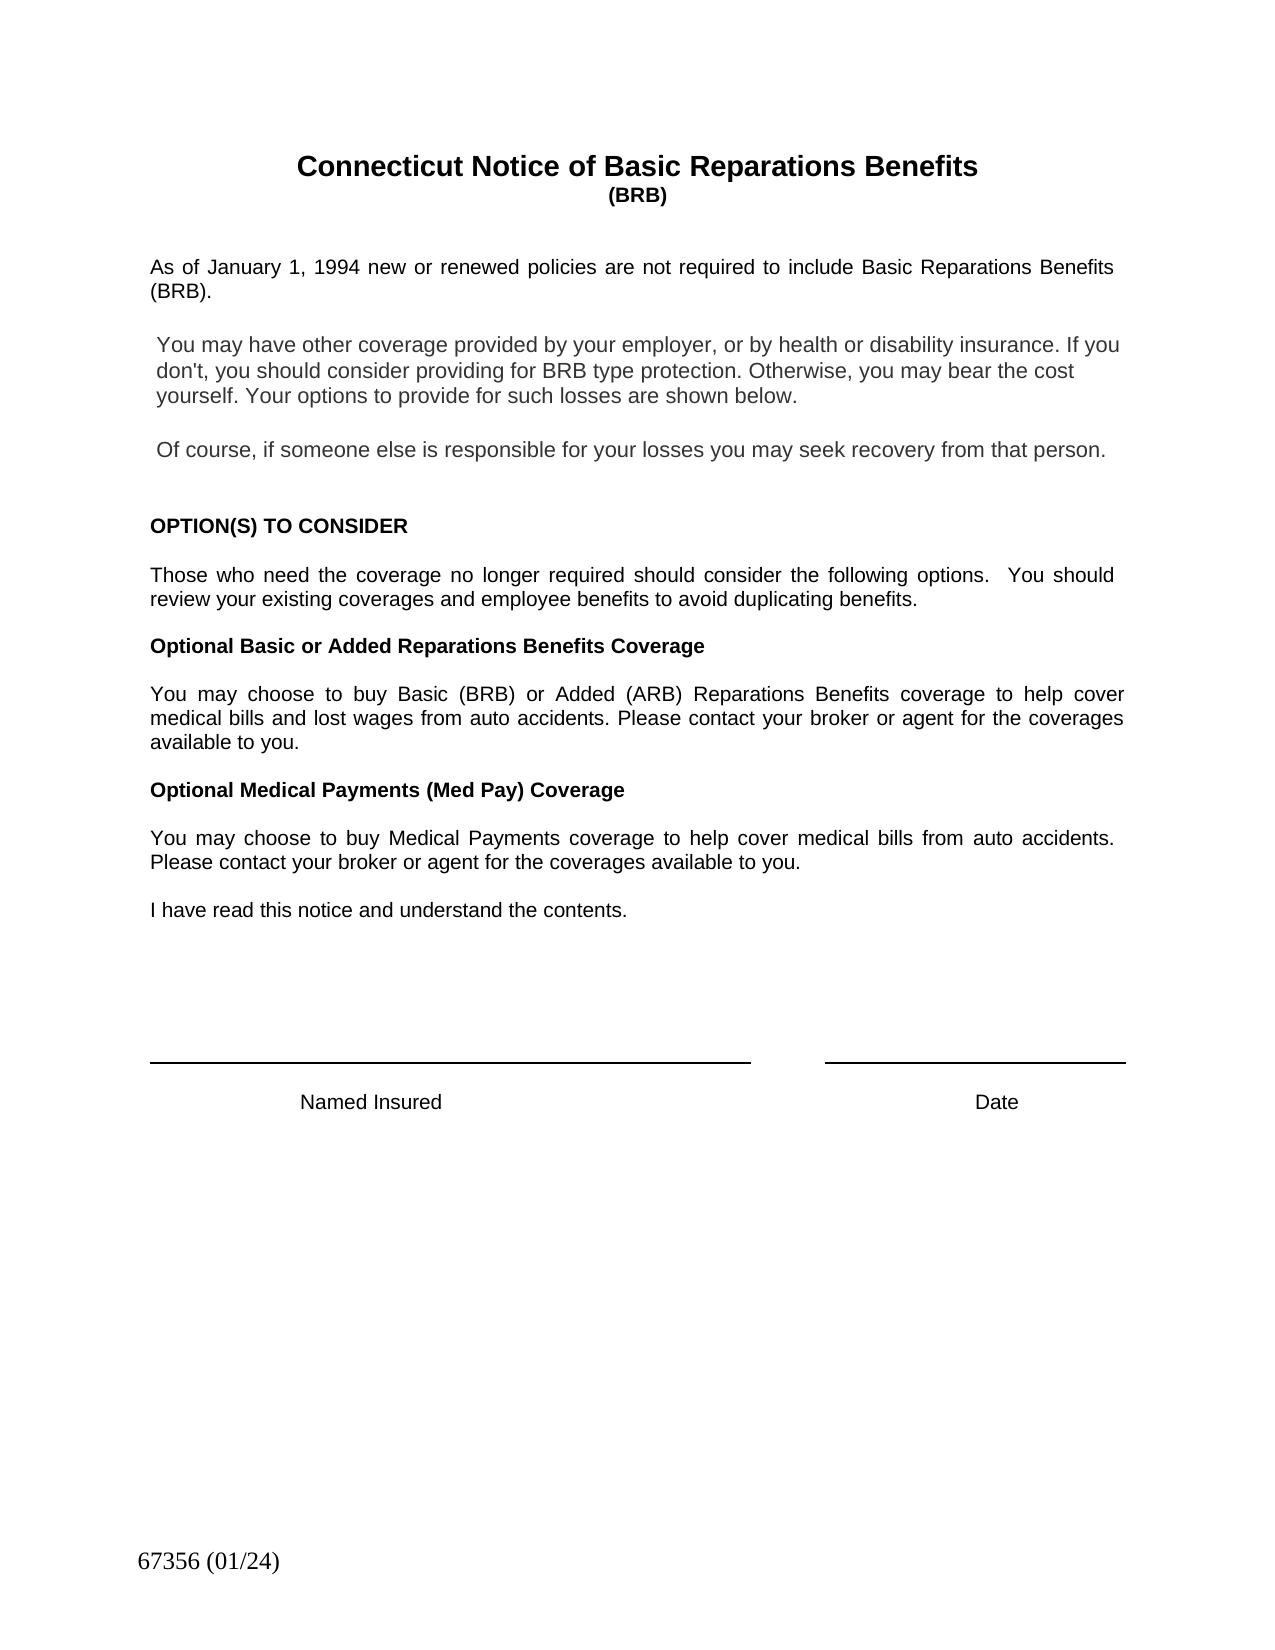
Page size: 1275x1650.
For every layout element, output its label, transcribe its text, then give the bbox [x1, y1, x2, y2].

text As of January 1, 1994 new or renewed policies are not required to include Basic Reparations Benefits (BRB). [150, 255, 1137, 303]
subtitle Optional Basic or Added Reparations Benefits Coverage [150, 634, 1137, 658]
text You may choose to buy Basic (BRB) or Added (ARB) Reparations Benefits coverage to help cover medical bills and lost wages from auto accidents. Please contact your broker or agent for the coverages available to you. [150, 682, 1125, 754]
subtitle Optional Medical Payments (Med Pay) Coverage [150, 777, 1137, 801]
text You may have other coverage provided by your employer, or by health or disability insurance. If you don't, you should consider providing for BRB type protection. Otherwise, you may bear the cost yourself. Your options to provide for such losses are shown below. [156, 332, 1137, 408]
text Of course, if someone else is responsible for your losses you may seek recovery from that person. [137, 437, 1137, 462]
text I have read this notice and understand the contents. [150, 897, 1137, 921]
text Named Insured Date [300, 1091, 1137, 1114]
subtitle OPTION(S) TO CONSIDER [150, 514, 1137, 538]
subtitle (BRB) [295, 183, 980, 207]
text You may choose to buy Medical Payments coverage to help cover medical bills from auto accidents. Please contact your broker or agent for the coverages available to you. [150, 826, 1137, 874]
text Connecticut Notice of Basic Reparations Benefits [295, 149, 980, 183]
text Those who need the coverage no longer required should consider the following options. You should review your existing coverages and employee benefits to avoid duplicating benefits. [150, 562, 1137, 610]
